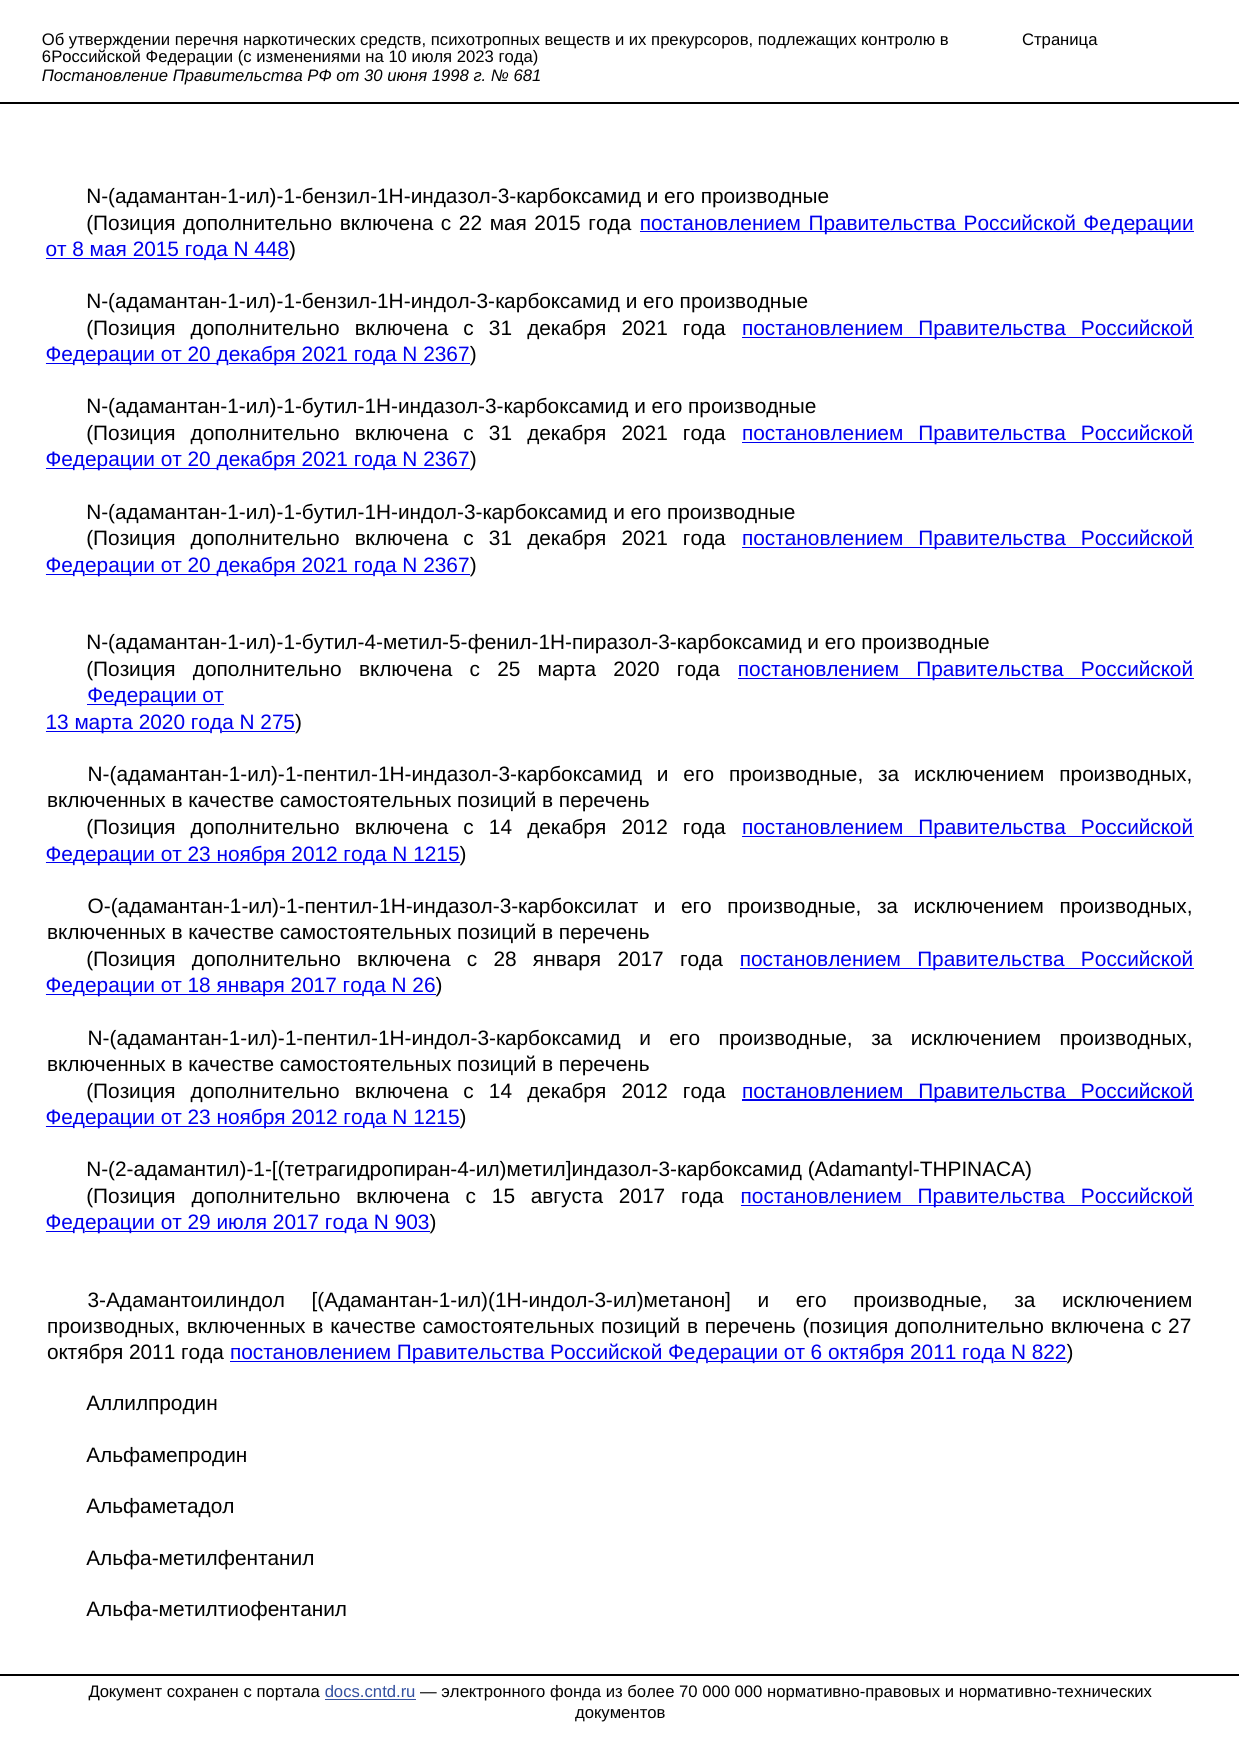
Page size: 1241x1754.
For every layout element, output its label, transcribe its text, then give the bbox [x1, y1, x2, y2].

text (Позиция дополнительно включена с 14 декабря 2012 года постановлением Правительства Российской Федерации от 23 ноября 2012 года N 1215) [45, 815, 1193, 865]
text (Позиция дополнительно включена с 31 декабря 2021 года постановлением Правительства Российской Федерации от 20 декабря 2021 года N 2367) [45, 316, 1193, 366]
text N-(адамантан-1-ил)-1-бутил-1H-индазол-3-карбоксамид и его производные [86, 394, 1193, 418]
text (Позиция дополнительно включена с 28 января 2017 года постановлением Правительства Российской Федерации от 18 января 2017 года N 26) [45, 947, 1193, 997]
text (Позиция дополнительно включена с 15 августа 2017 года постановлением Правительства Российской Федерации от 29 июля 2017 года N 903) [45, 1184, 1193, 1234]
text N-(адамантан-1-ил)-1-пентил-1Н-индол-3-карбоксамид и его производные, за исключением производных, включенных в качестве самостоятельных позиций в перечень [47, 1025, 1193, 1076]
text Альфамепродин [86, 1443, 1193, 1467]
text N-(адамантан-1-ил)-1-бензил-1H-индол-3-карбоксамид и его производные [86, 289, 1193, 313]
text (Позиция дополнительно включена с 25 марта 2020 года постановлением Правительства Российской Федерации от [86, 657, 1193, 707]
text Альфаметадол [86, 1493, 1193, 1517]
text 3-Адамантоилиндол [(Адамантан-1-ил)(1Н-индол-3-ил)метанон] и его производные, за исключением производных, включенных в качестве самостоятельных позиций в перечень (позиция дополнительно включена с 27 октября 2011 года постановлением Правительства Российской Федерации от 6 октября 2011 года N 822) [47, 1287, 1193, 1364]
text (Позиция дополнительно включена с 31 декабря 2021 года постановлением Правительства Российской Федерации от 20 декабря 2021 года N 2367) [45, 526, 1193, 577]
text (Позиция дополнительно включена с 22 мая 2015 года постановлением Правительства Российской Федерации от 8 мая 2015 года N 448) [45, 210, 1193, 261]
text Альфа-метилтиофентанил [86, 1596, 1193, 1620]
text N-(адамантан-1-ил)-1-бензил-1Н-индазол-3-карбоксамид и его производные [86, 183, 1193, 207]
text Альфа-метилфентанил [86, 1546, 1193, 1570]
text Аллилпродин [86, 1391, 1193, 1415]
text (Позиция дополнительно включена с 31 декабря 2021 года постановлением Правительства Российской Федерации от 20 декабря 2021 года N 2367) [45, 421, 1193, 471]
text (Позиция дополнительно включена с 14 декабря 2012 года постановлением Правительства Российской Федерации от 23 ноября 2012 года N 1215) [45, 1078, 1193, 1129]
text N-(адамантан-1-ил)-1-бутил-4-метил-5-фенил-1Н-пиразол-3-карбоксамид и его производные [86, 630, 1193, 654]
text О-(адамантан-1-ил)-1-пентил-1Н-индазол-3-карбоксилат и его производные, за исключением производных, включенных в качестве самостоятельных позиций в перечень [47, 894, 1193, 944]
text N-(2-адамантил)-1-[(тетрагидропиран-4-ил)метил]индазол-3-карбоксамид (Adamantyl-THPINACА) [86, 1157, 1193, 1181]
text N-(адамантан-1-ил)-1-бутил-1H-индол-3-карбоксамид и его производные [86, 499, 1193, 523]
text N-(адамантан-1-ил)-1-пентил-1Н-индазол-3-карбоксамид и его производные, за исключением производных, включенных в качестве самостоятельных позиций в перечень [47, 762, 1193, 812]
text 13 марта 2020 года N 275) [45, 710, 1193, 734]
